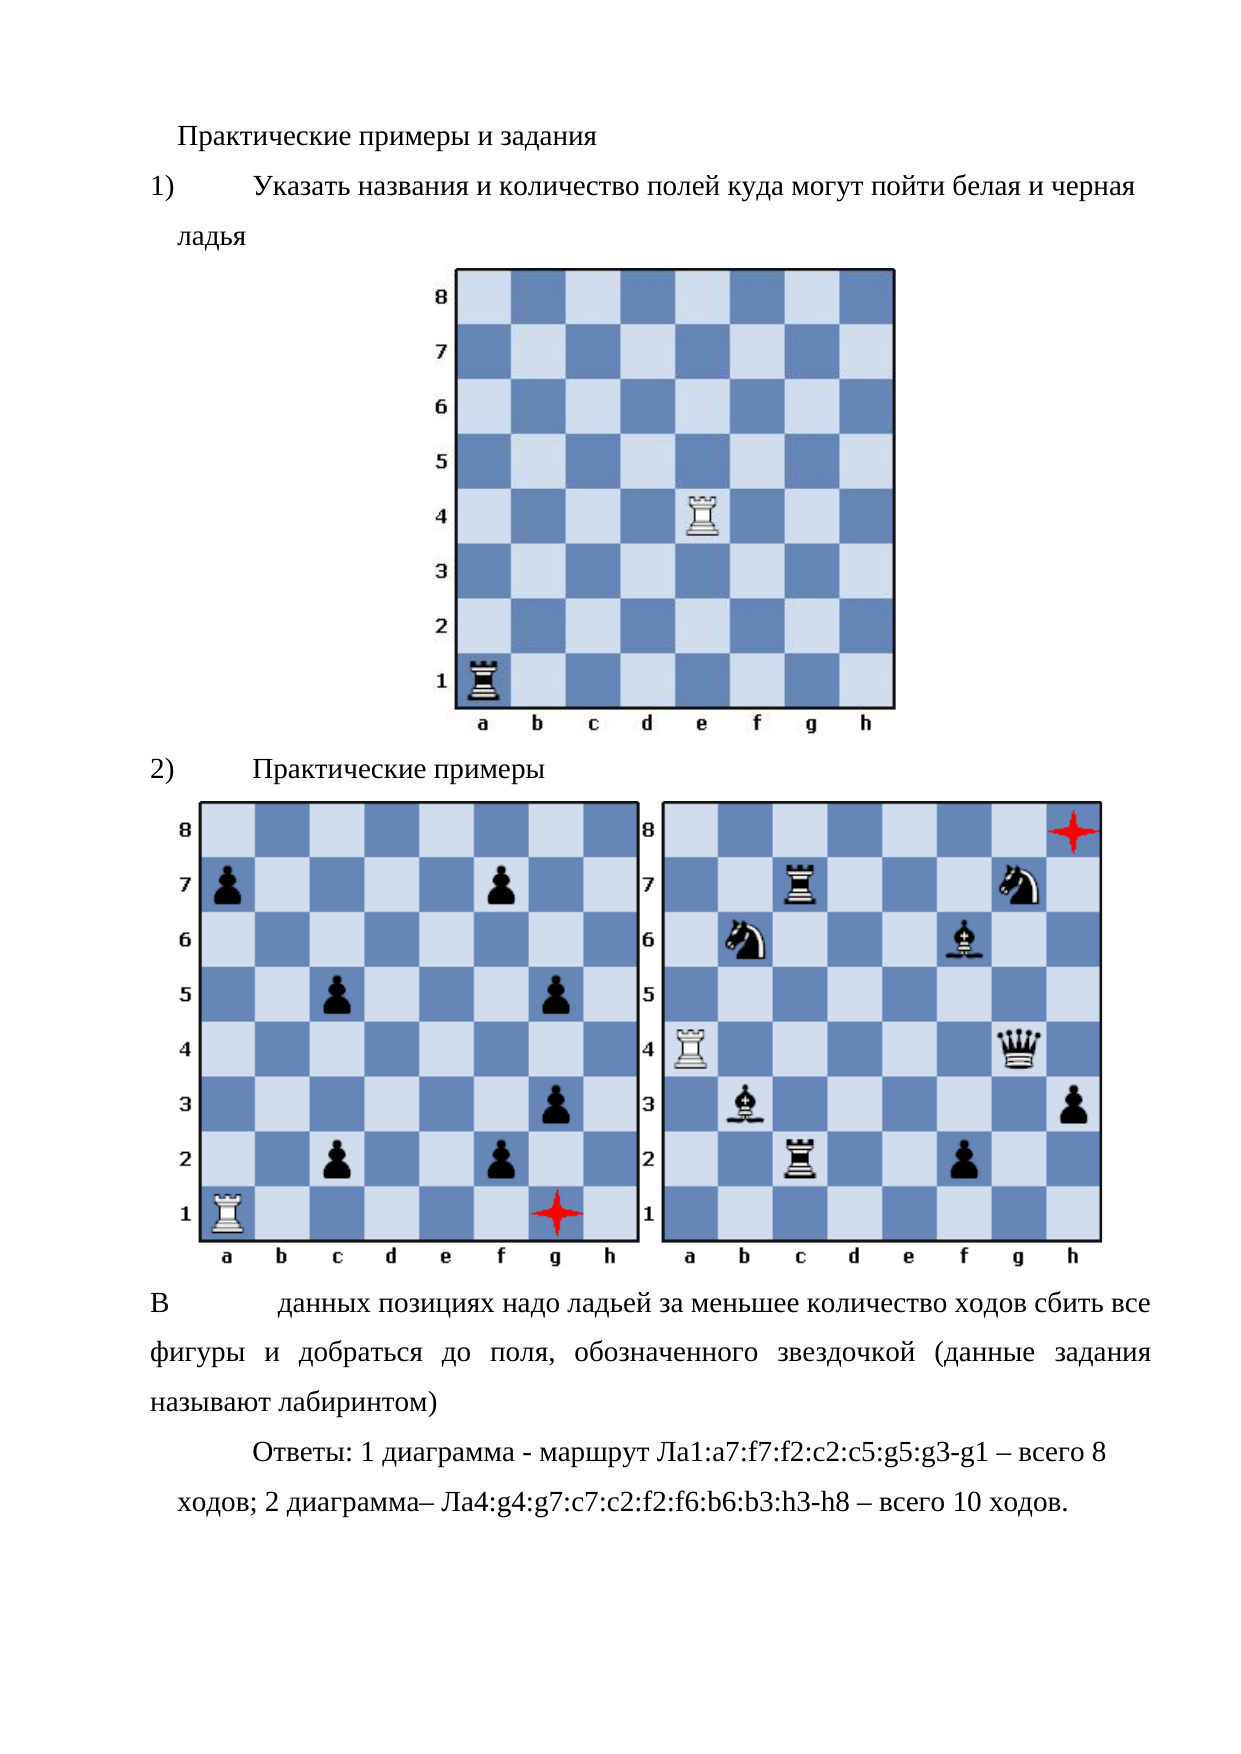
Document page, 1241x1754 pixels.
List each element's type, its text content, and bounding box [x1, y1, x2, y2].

text Ответы: 1 диаграмма - маршрут Ла1:а7:f7:f2:c2:c5:g5:g3-g1 – всего 8 [252, 1434, 1152, 1468]
picture [177, 801, 1103, 1268]
list Практические примеры [150, 751, 1152, 784]
list Указать названия и количество полей куда могут пойти белая и черная [150, 168, 1152, 201]
text ходов; 2 диаграмма– Ла4:g4:g7:c7:c2:f2:f6:b6:b3:h3-h8 – всего 10 ходов. [177, 1484, 1152, 1518]
text ладья [177, 218, 1152, 252]
text Практические примеры и задания [177, 118, 1152, 151]
list данных позициях надо ладьей за меньшее количество ходов сбить все фигуры и добраться до поля, обозначенного звездочкой (данные задания называют лабиринтом) [150, 1285, 1152, 1417]
picture [433, 268, 896, 735]
